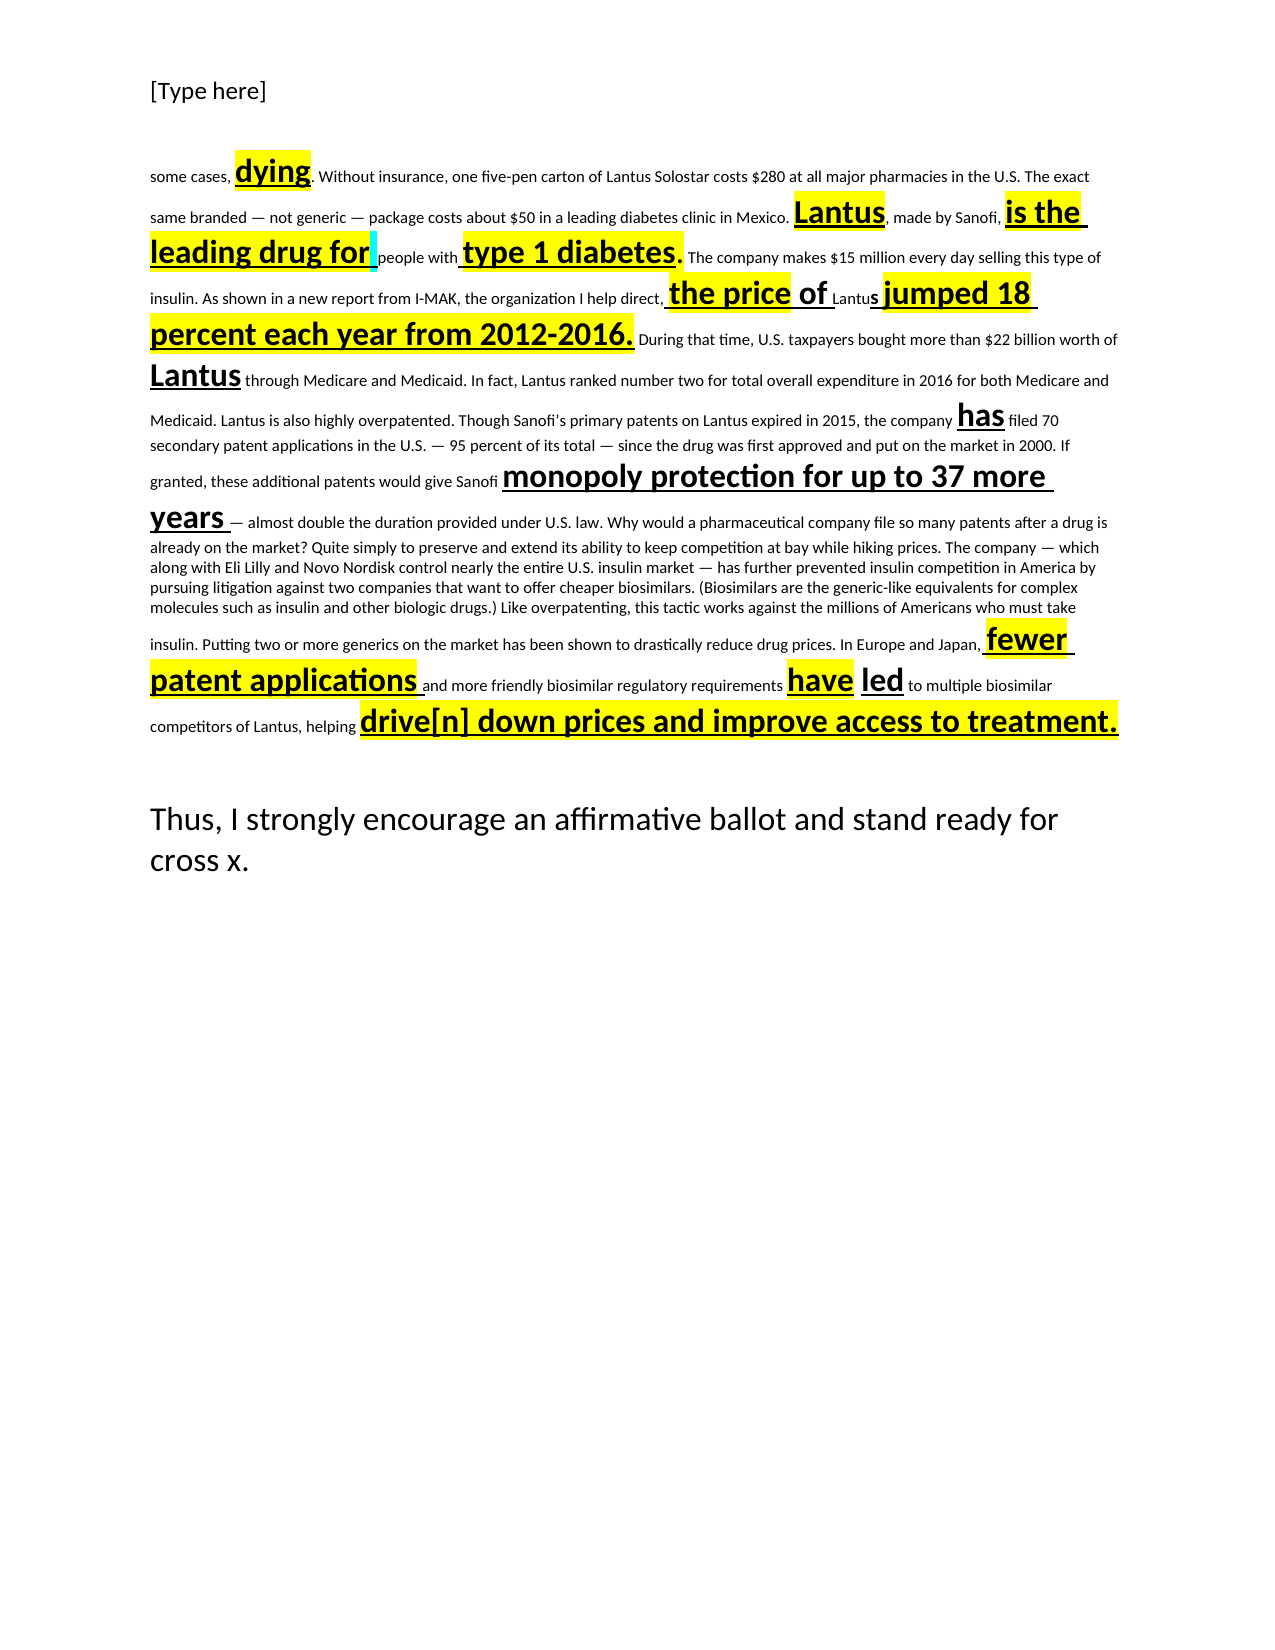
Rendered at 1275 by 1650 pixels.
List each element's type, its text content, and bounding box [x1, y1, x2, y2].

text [150, 150, 1125, 740]
text Thus, I strongly encourage an affirmative ballot and stand ready for cross x. [150, 798, 1125, 879]
